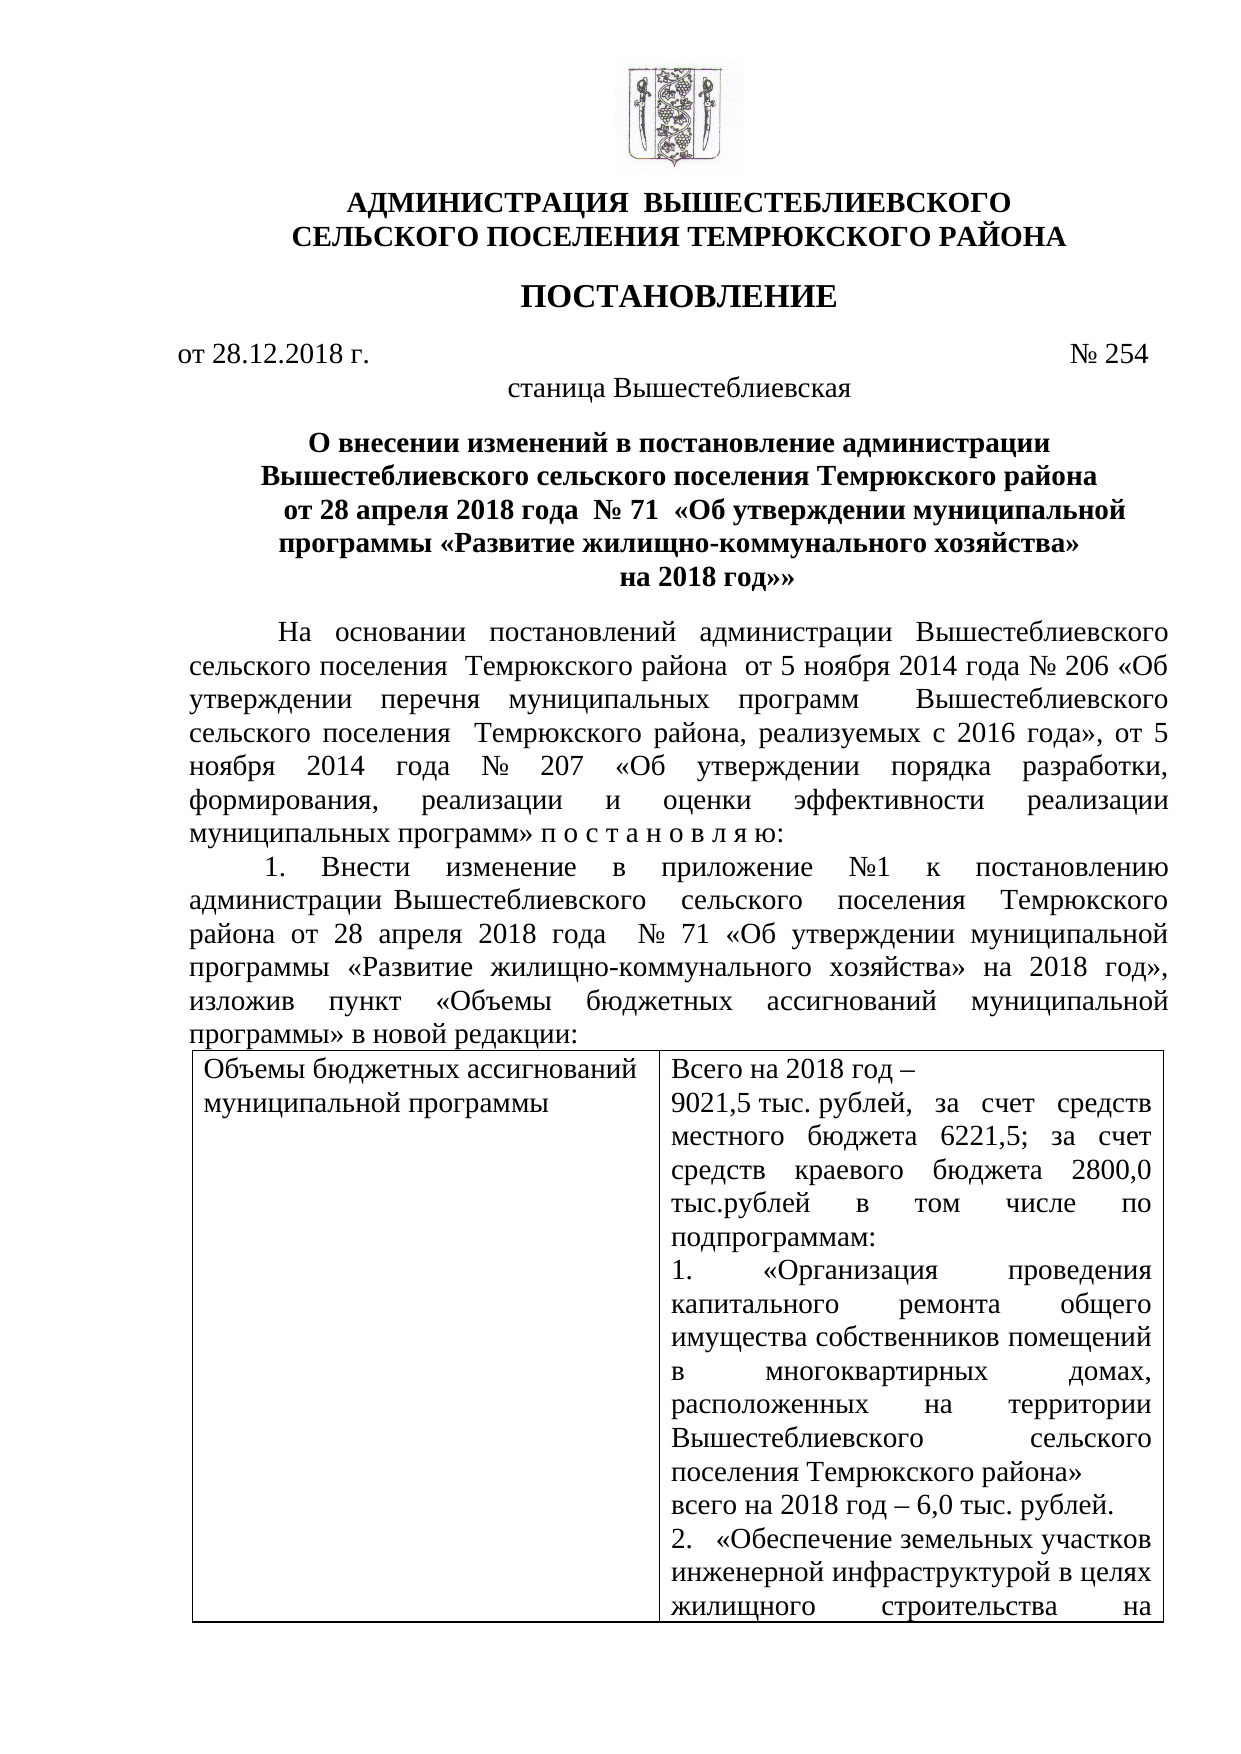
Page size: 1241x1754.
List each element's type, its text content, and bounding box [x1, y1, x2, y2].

text На основании постановлений администрации Вышестеблиевского сельского поселения Темрюкского района от 5 ноября 2014 года № 206 «Об утверждении перечня муниципальных программ Вышестеблиевского сельского поселения Темрюкского района, реализуемых с 2016 года», от 5 ноября 2014 года № 207 «Об утверждении порядка разработки, формирования, реализации и оценки эффективности реализации муниципальных программ» п о с т а н о в л я ю: [189, 614, 1169, 849]
text АДМИНИСТРАЦИЯ ВЫШЕСТЕБЛИЕВСКОГО [177, 185, 1181, 219]
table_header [660, 1051, 1163, 1621]
text станица Вышестеблиевская [177, 370, 1181, 403]
text О внесении изменений в постановление администрации Вышестеблиевского сельского поселения Темрюкского района [177, 425, 1181, 492]
text от 28.12.2018 г. № 254 [177, 336, 1181, 370]
text СЕЛЬСКОГО ПОСЕЛЕНИЯ ТЕМРЮКСКОГО РАЙОНА [177, 219, 1181, 252]
text от 28 апреля 2018 года № 71 «Об утверждении муниципальной программы «Развитие жилищно-коммунального хозяйства» [177, 492, 1181, 559]
text 1. Внести изменение в приложение №1 к постановлению администрации Вышестеблиевского сельского поселения Темрюкского района от 28 апреля 2018 года № 71 «Об утверждении муниципальной программы «Развитие жилищно-коммунального хозяйства» на 2018 год», изложив пункт «Объемы бюджетных ассигнований муниципальной программы» в новой редакции: [189, 849, 1169, 1050]
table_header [193, 1051, 659, 1621]
picture [614, 57, 744, 174]
text ПОСТАНОВЛЕНИЕ [177, 276, 1181, 315]
text на 2018 год»» [177, 559, 1181, 593]
